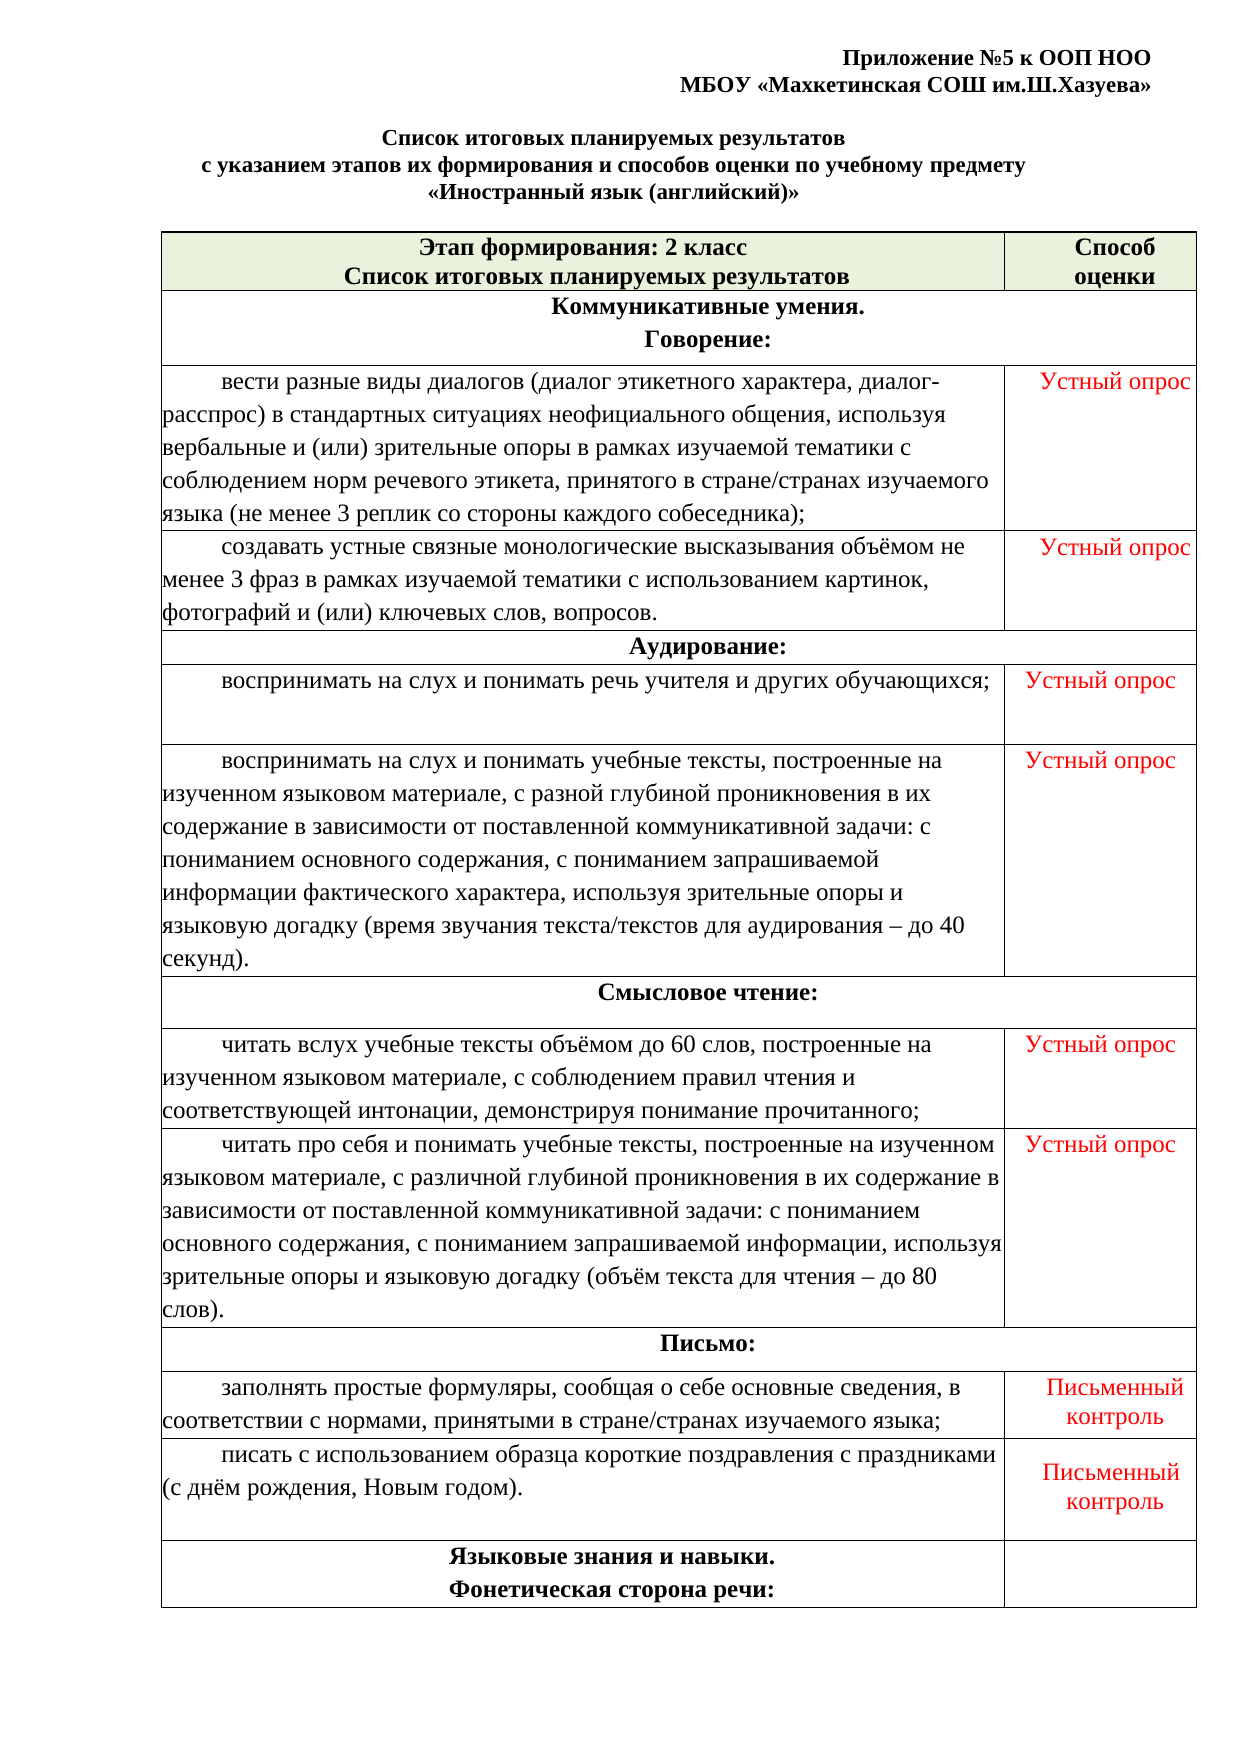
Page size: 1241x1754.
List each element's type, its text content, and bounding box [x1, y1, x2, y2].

table_cell Письмо: [162, 1328, 1196, 1371]
table_cell воспринимать на слух и понимать учебные тексты, построенные на изученном языковом материале, с разной глубиной проникновения в их содержание в зависимости от поставленной коммуникативной задачи: с пониманием основного содержания, с пониманием запрашиваемой информации фактического характера, используя зрительные опоры и языковую догадку (время звучания текста/текстов для аудирования – до 40 секунд). [162, 745, 1004, 976]
table_cell воспринимать на слух и понимать речь учителя и других обучающихся; [162, 665, 1004, 744]
table_cell Устный опрос [1005, 1029, 1196, 1128]
table_cell вести разные виды диалогов (диалог этикетного характера, диалог-расспрос) в стандартных ситуациях неофициального общения, используя вербальные и (или) зрительные опоры в рамках изучаемой тематики с соблюдением норм речевого этикета, принятого в стране/странах изучаемого языка (не менее 3 реплик со стороны каждого собеседника); [162, 366, 1004, 530]
text МБОУ «Махкетинская СОШ им.Ш.Хазуева» [204, 71, 1152, 97]
table_cell Устный опрос [1005, 531, 1196, 630]
table_cell Коммуникативные умения. Говорение: [162, 291, 1196, 365]
table_cell писать с использованием образца короткие поздравления с праздниками (с днём рождения, Новым годом). [162, 1439, 1004, 1540]
text «Иностранный язык (английский)» [167, 178, 1060, 204]
text Список итоговых планируемых результатов [167, 124, 1060, 151]
table_cell Устный опрос [1005, 665, 1196, 744]
table_cell [1005, 1541, 1196, 1607]
table_header Способ оценки [1005, 233, 1196, 290]
table_cell Аудирование: [162, 631, 1196, 664]
text Приложение №5 к ООП НОО [167, 44, 1152, 71]
table_cell заполнять простые формуляры, сообщая о себе основные сведения, в соответствии с нормами, принятыми в стране/странах изучаемого языка; [162, 1372, 1004, 1438]
table_cell Письменный контроль [1005, 1439, 1196, 1540]
table_cell читать про себя и понимать учебные тексты, построенные на изученном языковом материале, с различной глубиной проникновения в их содержание в зависимости от поставленной коммуникативной задачи: с пониманием основного содержания, с пониманием запрашиваемой информации, используя зрительные опоры и языковую догадку (объём текста для чтения – до 80 слов). [162, 1129, 1004, 1327]
text с указанием этапов их формирования и способов оценки по учебному предмету [167, 151, 1060, 177]
table_header Этап формирования: 2 класс Список итоговых планируемых результатов [162, 233, 1004, 290]
table_cell Языковые знания и навыки. Фонетическая сторона речи: [162, 1541, 1004, 1607]
table_cell Письменный контроль [1005, 1372, 1196, 1438]
table_cell Устный опрос [1005, 366, 1196, 530]
table_cell читать вслух учебные тексты объёмом до 60 слов, построенные на изученном языковом материале, с соблюдением правил чтения и соответствующей интонации, демонстрируя понимание прочитанного; [162, 1029, 1004, 1128]
table_cell Устный опрос [1005, 1129, 1196, 1327]
table_cell создавать устные связные монологические высказывания объёмом не менее 3 фраз в рамках изучаемой тематики с использованием картинок, фотографий и (или) ключевых слов, вопросов. [162, 531, 1004, 630]
table_cell Смысловое чтение: [162, 977, 1196, 1028]
table_cell Устный опрос [1005, 745, 1196, 976]
